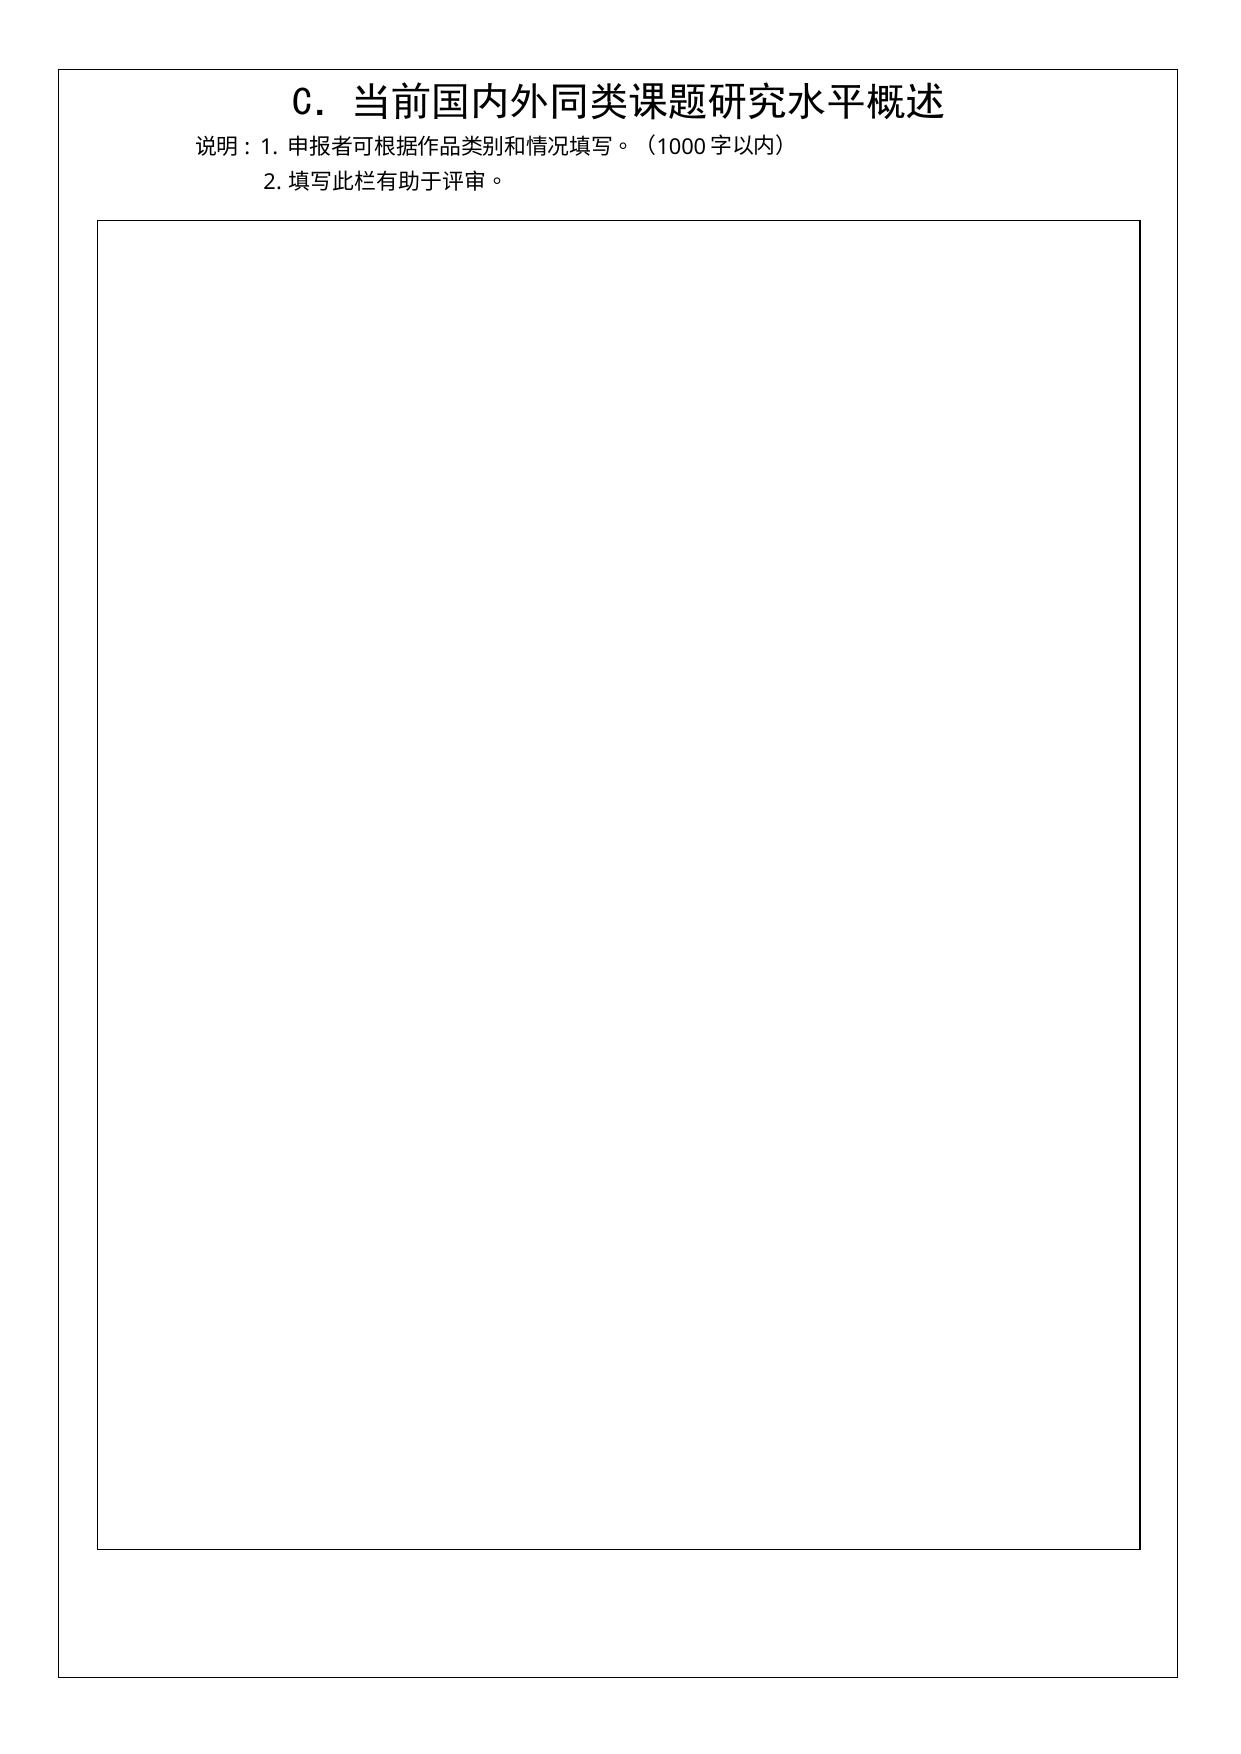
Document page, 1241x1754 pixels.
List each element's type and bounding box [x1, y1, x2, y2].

table_header [59, 70, 1177, 1677]
